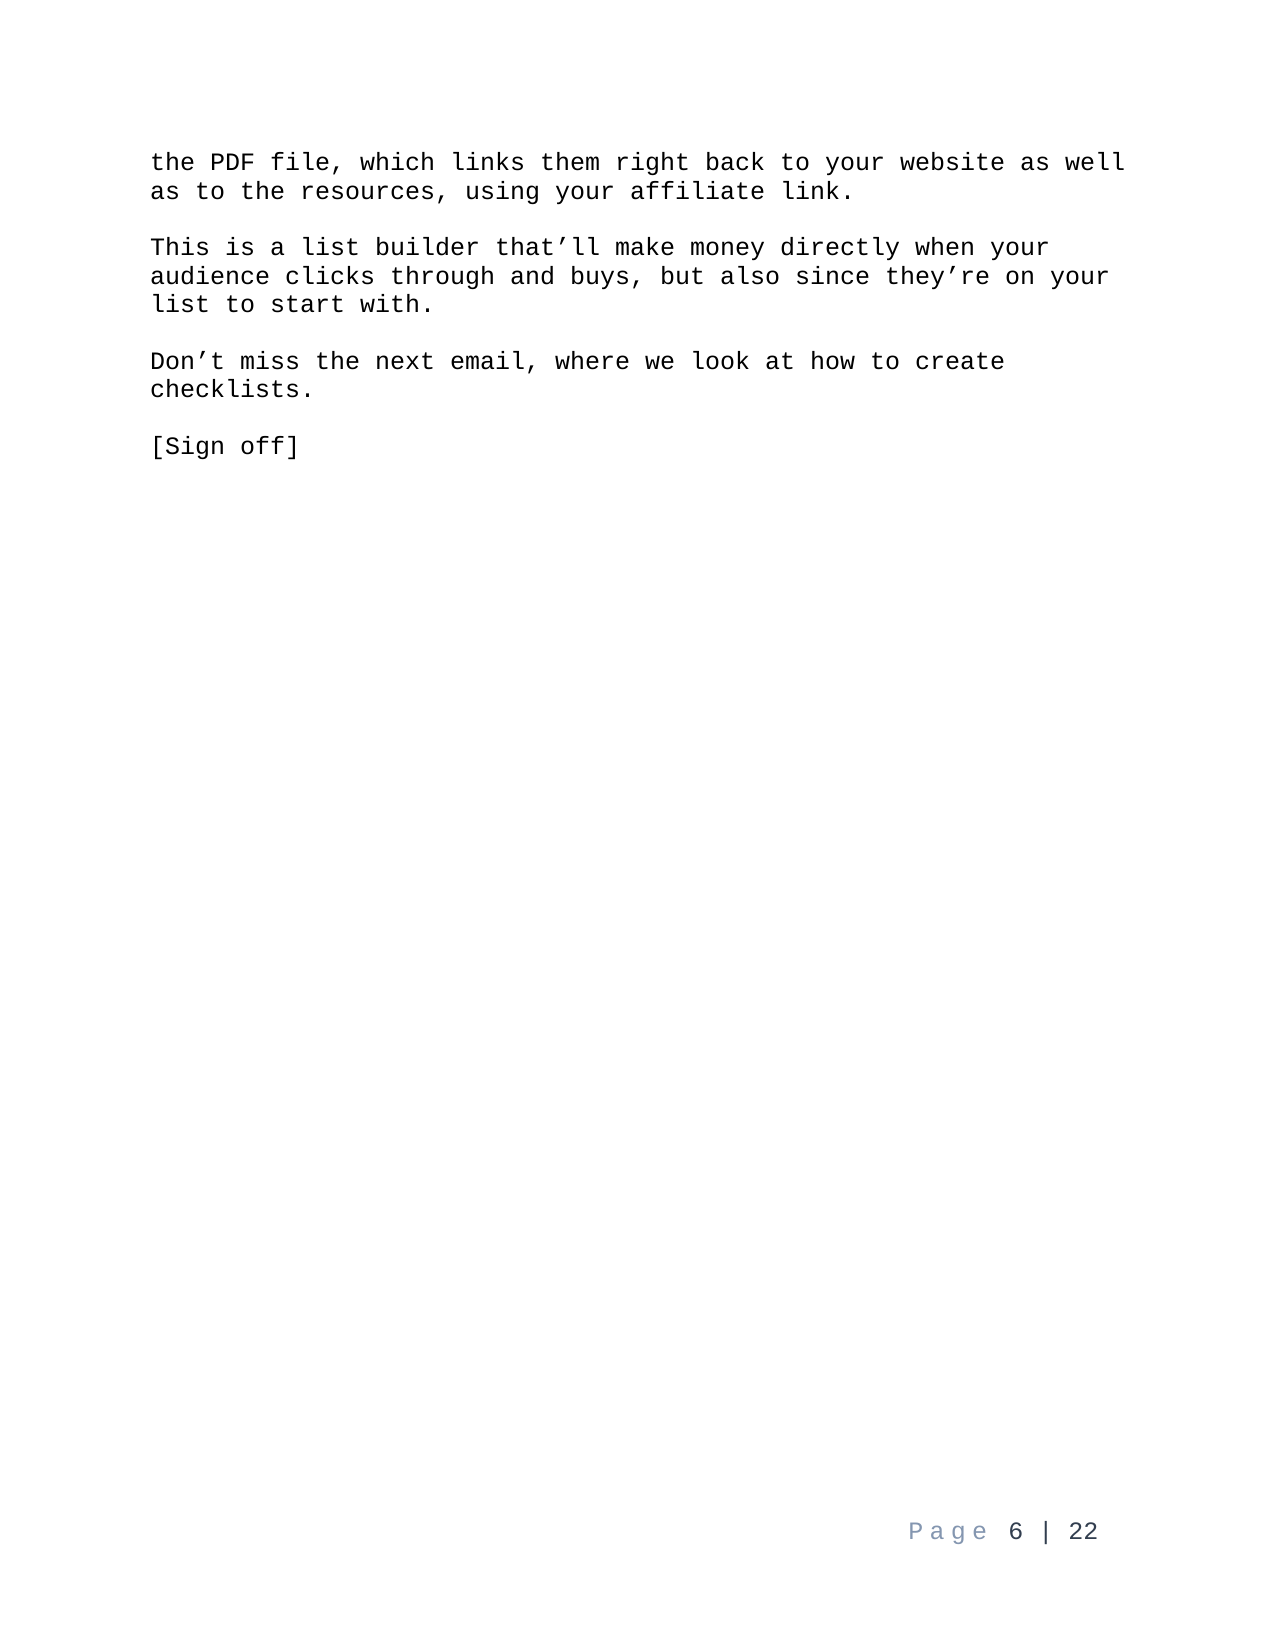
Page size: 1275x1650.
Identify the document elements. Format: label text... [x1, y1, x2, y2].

text This is a list builder that’ll make money directly when your audience clicks through and buys, but also since they’re on your list to start with. [150, 235, 1125, 320]
text Don’t miss the next email, where we look at how to create checklists. [150, 348, 1125, 405]
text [150, 150, 1125, 207]
text [Sign off] [150, 433, 1125, 462]
